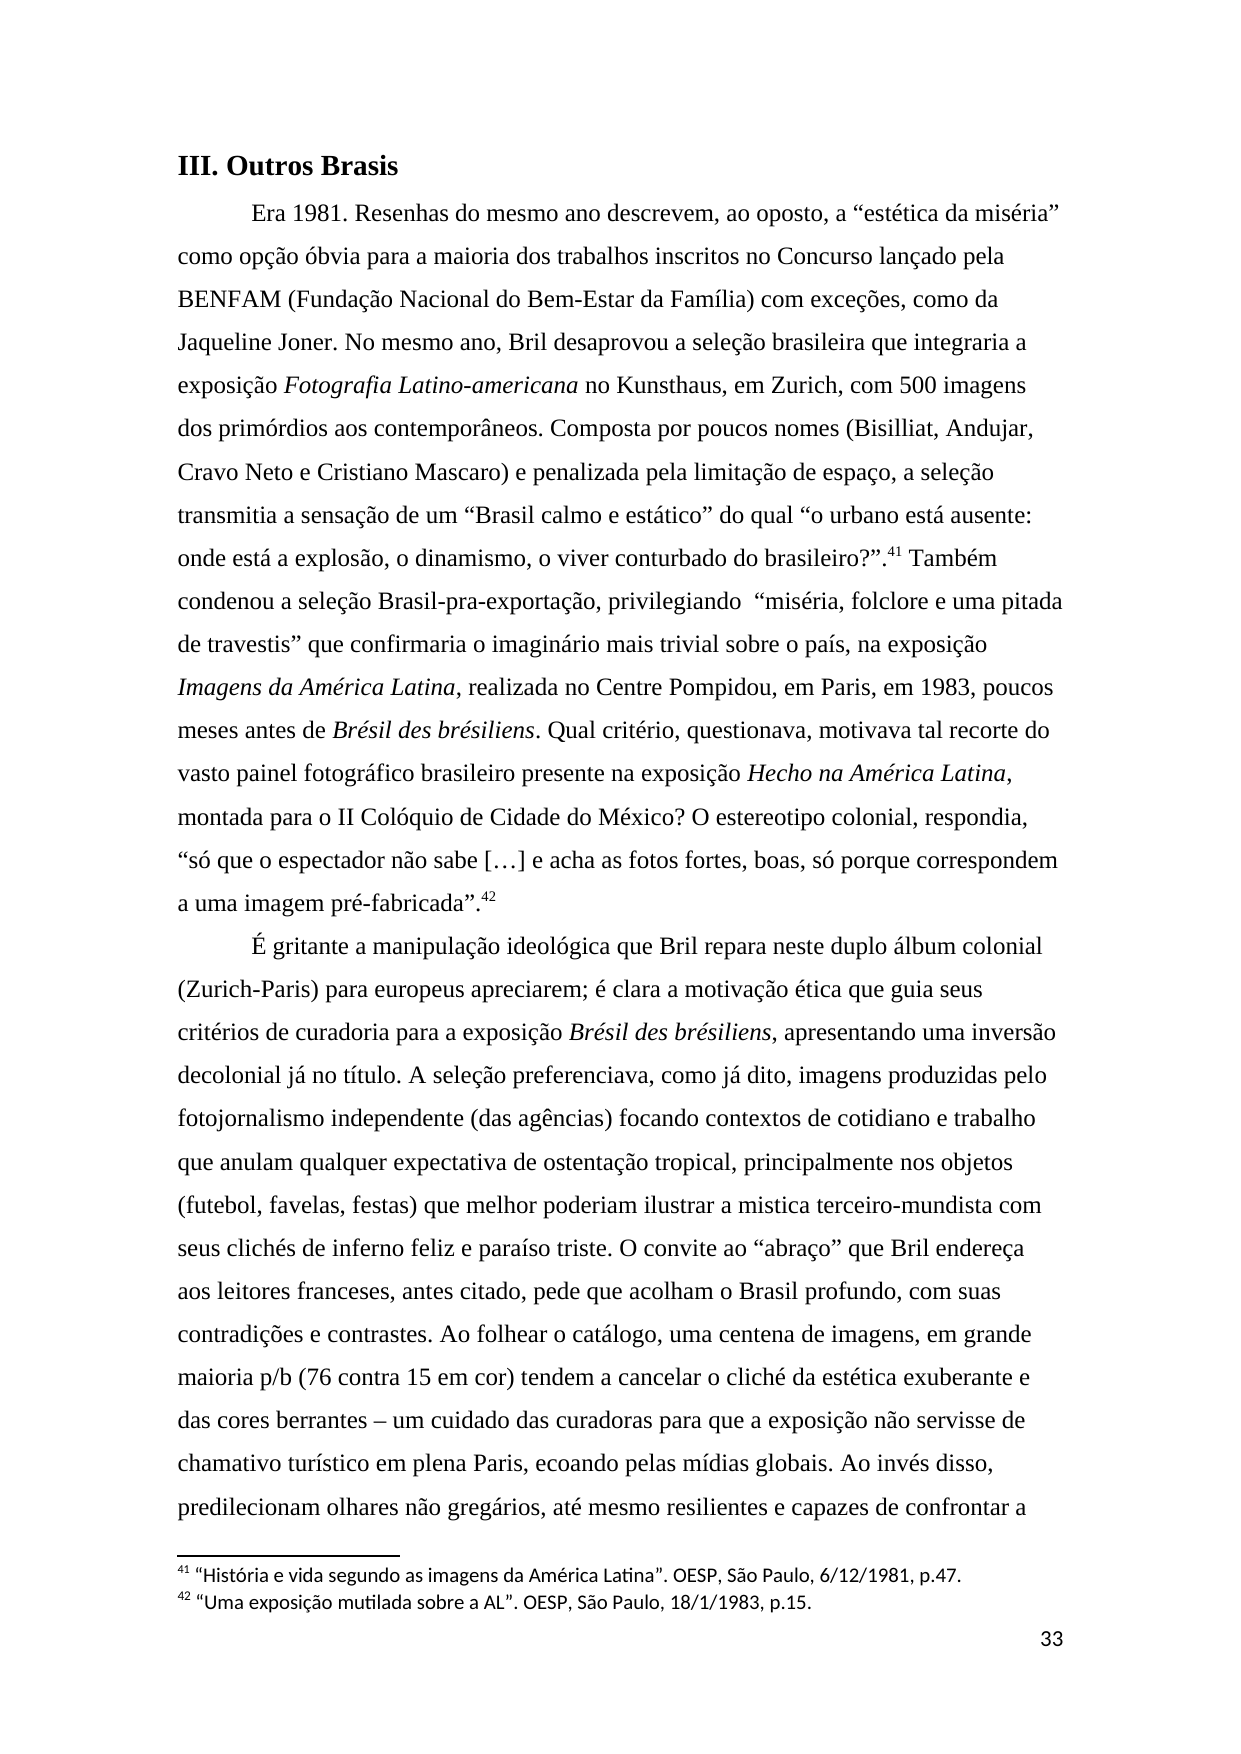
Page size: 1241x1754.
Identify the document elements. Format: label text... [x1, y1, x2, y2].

text III. Outros Brasis [177, 148, 1063, 181]
text Era 1981. Resenhas do mesmo ano descrevem, ao oposto, a “estética da miséria” como opção óbvia para a maioria dos trabalhos inscritos no Concurso lançado pela BENFAM (Fundação Nacional do Bem-Estar da Família) com exceções, como da Jaqueline Joner. No mesmo ano, Bril desaprovou a seleção brasileira que integraria a exposição Fotografia Latino-americana no Kunsthaus, em Zurich, com 500 imagens dos primórdios aos contemporâneos. Composta por poucos nomes (Bisilliat, Andujar, Cravo Neto e Cristiano Mascaro) e penalizada pela limitação de espaço, a seleção transmitia a sensação de um “Brasil calmo e estático” do qual “o urbano está ausente: onde está a explosão, o dinamismo, o viver conturbado do brasileiro?”. Também condenou a seleção Brasil-pra-exportação, privilegiando “miséria, folclore e uma pitada de travestis” que confirmaria o imaginário mais trivial sobre o país, na exposição Imagens da América Latina, realizada no Centre Pompidou, em Paris, em 1983, poucos meses antes de Brésil des brésiliens. Qual critério, questionava, motivava tal recorte do vasto painel fotográfico brasileiro presente na exposição Hecho na América Latina, montada para o II Colóquio de Cidade do México? O estereotipo colonial, respondia, “só que o espectador não sabe […] e acha as fotos fortes, boas, só porque correspondem a uma imagem pré-fabricada”. [177, 198, 1063, 917]
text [177, 931, 1063, 1520]
